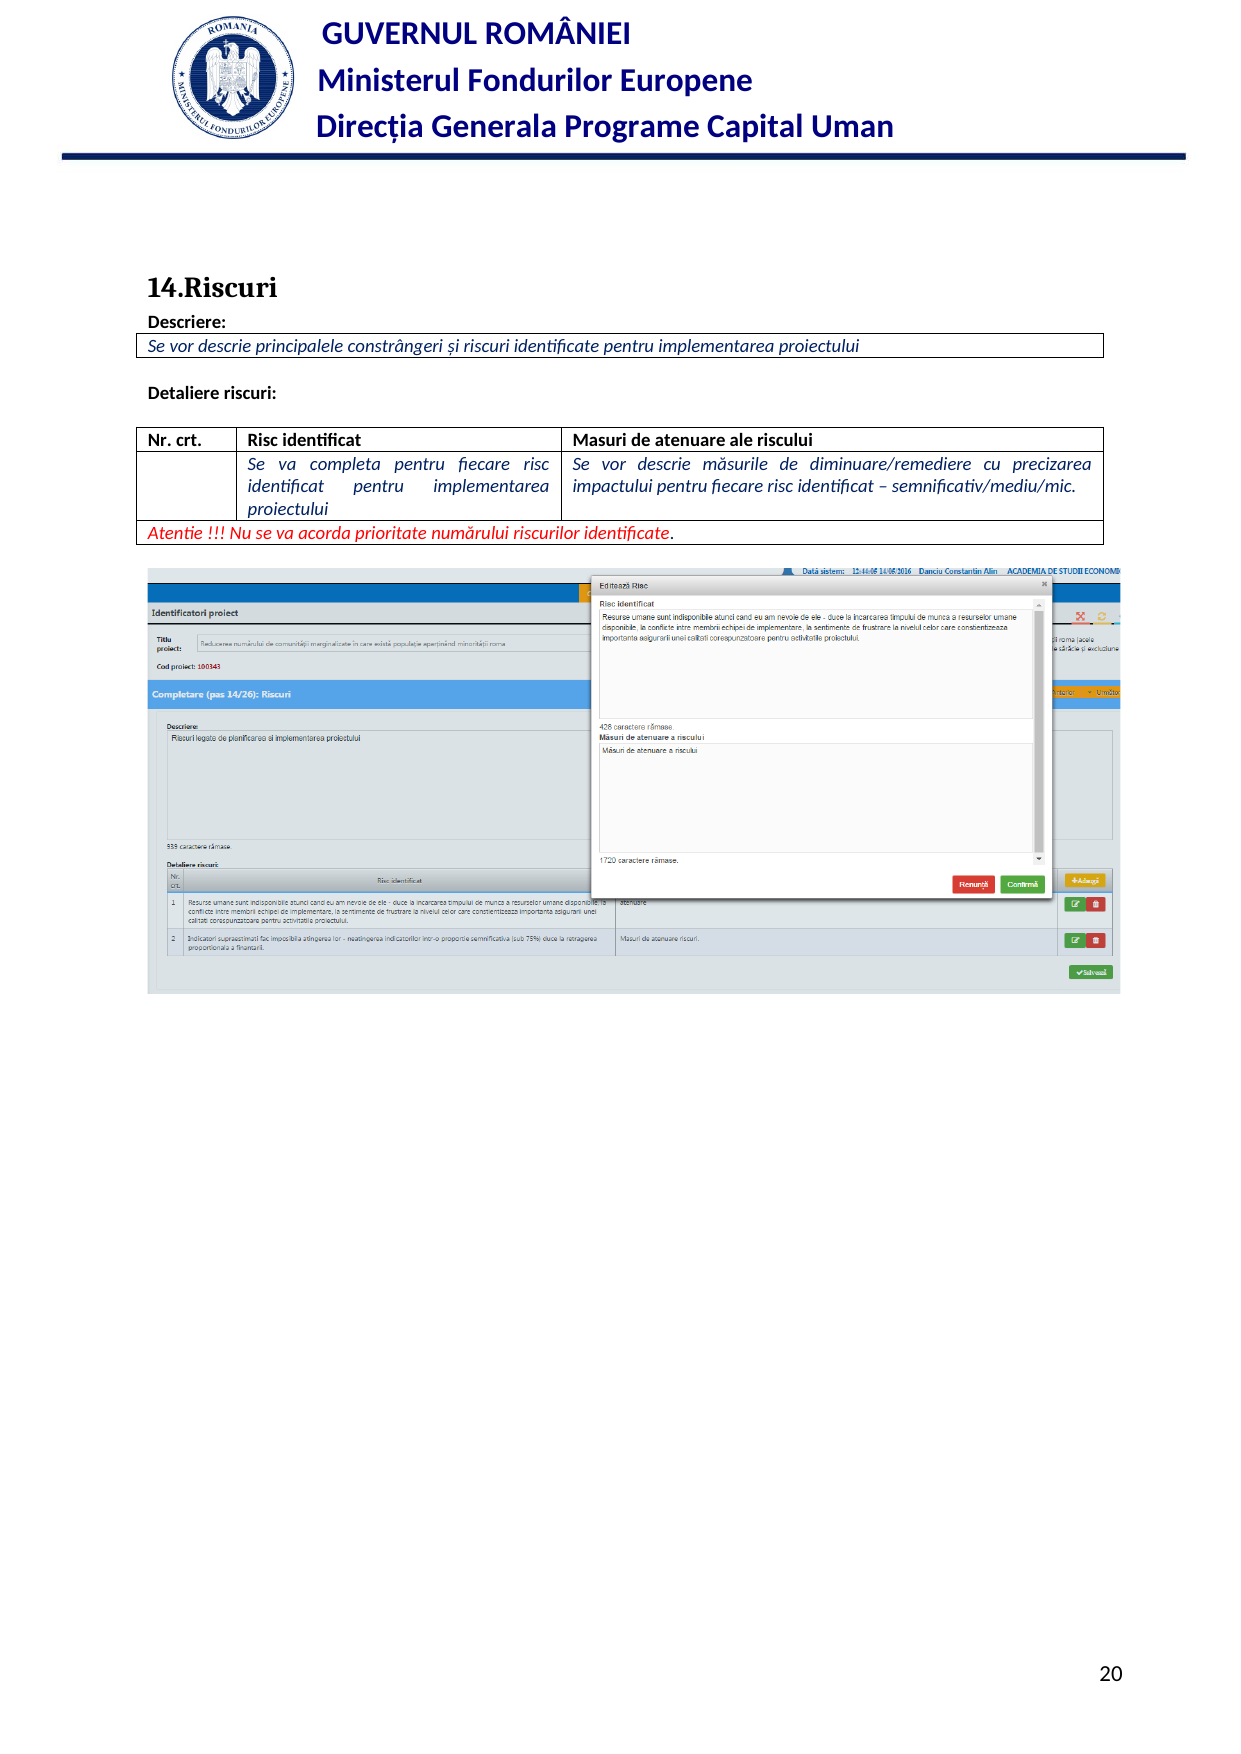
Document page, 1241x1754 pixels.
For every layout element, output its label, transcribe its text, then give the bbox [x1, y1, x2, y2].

table_header Se vor descrie principalele constrângeri şi riscuri identificate pentru implementarea proiectului [137, 334, 1103, 357]
table_cell Atentie !!! Nu se va acorda prioritate numărului riscurilor identificate. [137, 521, 1103, 544]
picture [147, 568, 1121, 994]
table_cell [137, 452, 236, 520]
subtitle 14.Riscuri [148, 271, 1122, 305]
table_header Risc identificat [237, 428, 561, 451]
table_header Nr. crt. [137, 428, 236, 451]
table_cell Se va completa pentru fiecare risc identificat pentru implementarea proiectului [237, 452, 561, 520]
picture [171, 13, 296, 141]
table_header Masuri de atenuare ale riscului [562, 428, 1103, 451]
table_cell Se vor descrie măsurile de diminuare/remediere cu precizarea impactului pentru fiecare risc identificat – semnificativ/mediu/mic. [562, 452, 1103, 520]
text Detaliere riscuri: [148, 381, 1122, 404]
text Descriere: [148, 310, 1122, 333]
picture [31, 145, 1210, 173]
